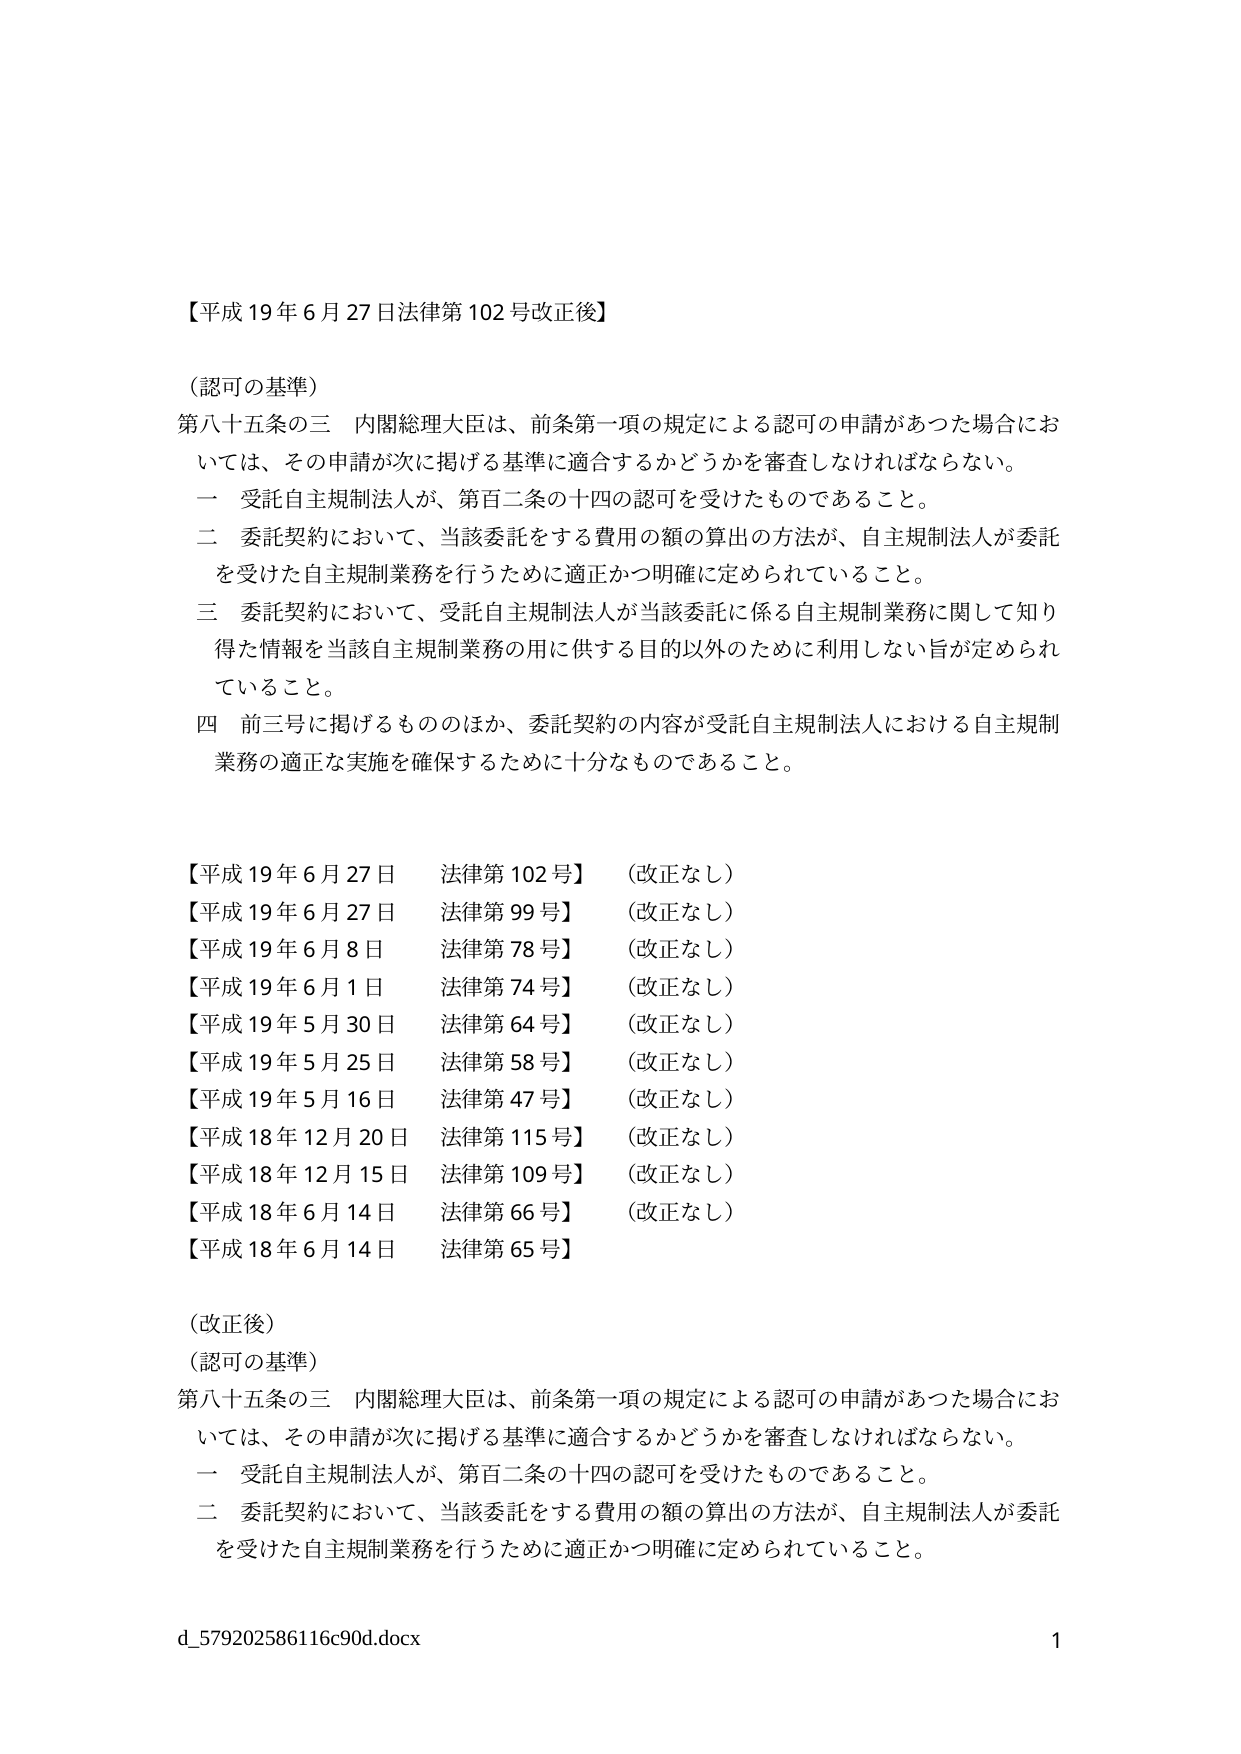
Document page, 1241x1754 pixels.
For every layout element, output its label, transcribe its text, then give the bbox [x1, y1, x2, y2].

text 【平成19年5月30日 法律第64号】 （改正なし） [177, 1004, 1063, 1042]
text 【平成19年6月27日 法律第102号】 （改正なし） [177, 854, 1063, 892]
text 【平成19年6月27日法律第102号改正後】 [177, 292, 1063, 329]
text （認可の基準） [177, 367, 1063, 404]
text 第八十五条の三 内閣総理大臣は、前条第一項の規定による認可の申請があつた場合においては、その申請が次に掲げる基準に適合するかどうかを審査しなければならない。 [177, 404, 1063, 479]
text 二 委託契約において、当該委託をする費用の額の算出の方法が、自主規制法人が委託を受けた自主規制業務を行うために適正かつ明確に定められていること。 [196, 1492, 1063, 1567]
text 二 委託契約において、当該委託をする費用の額の算出の方法が、自主規制法人が委託を受けた自主規制業務を行うために適正かつ明確に定められていること。 [196, 517, 1063, 592]
text 【平成18年6月14日 法律第66号】 （改正なし） [177, 1192, 1063, 1229]
text 【平成18年6月14日 法律第65号】 [177, 1229, 1063, 1267]
text （改正後） [177, 1304, 1063, 1342]
text 一 受託自主規制法人が、第百二条の十四の認可を受けたものであること。 [196, 1454, 1063, 1492]
text 【平成19年6月8日 法律第78号】 （改正なし） [177, 929, 1063, 967]
text 第八十五条の三 内閣総理大臣は、前条第一項の規定による認可の申請があつた場合においては、その申請が次に掲げる基準に適合するかどうかを審査しなければならない。 [177, 1379, 1063, 1454]
text 【平成19年5月25日 法律第58号】 （改正なし） [177, 1042, 1063, 1079]
text 四 前三号に掲げるもののほか、委託契約の内容が受託自主規制法人における自主規制業務の適正な実施を確保するために十分なものであること。 [196, 704, 1063, 779]
text （認可の基準） [177, 1342, 1063, 1379]
text 一 受託自主規制法人が、第百二条の十四の認可を受けたものであること。 [196, 479, 1063, 517]
text 【平成18年12月15日 法律第109号】 （改正なし） [177, 1154, 1063, 1192]
text 【平成19年6月27日 法律第99号】 （改正なし） [177, 892, 1063, 929]
text 【平成19年6月1日 法律第74号】 （改正なし） [177, 967, 1063, 1004]
text 【平成19年5月16日 法律第47号】 （改正なし） [177, 1079, 1063, 1117]
text 三 委託契約において、受託自主規制法人が当該委託に係る自主規制業務に関して知り得た情報を当該自主規制業務の用に供する目的以外のために利用しない旨が定められていること。 [196, 592, 1063, 704]
text 【平成18年12月20日 法律第115号】 （改正なし） [177, 1117, 1063, 1154]
